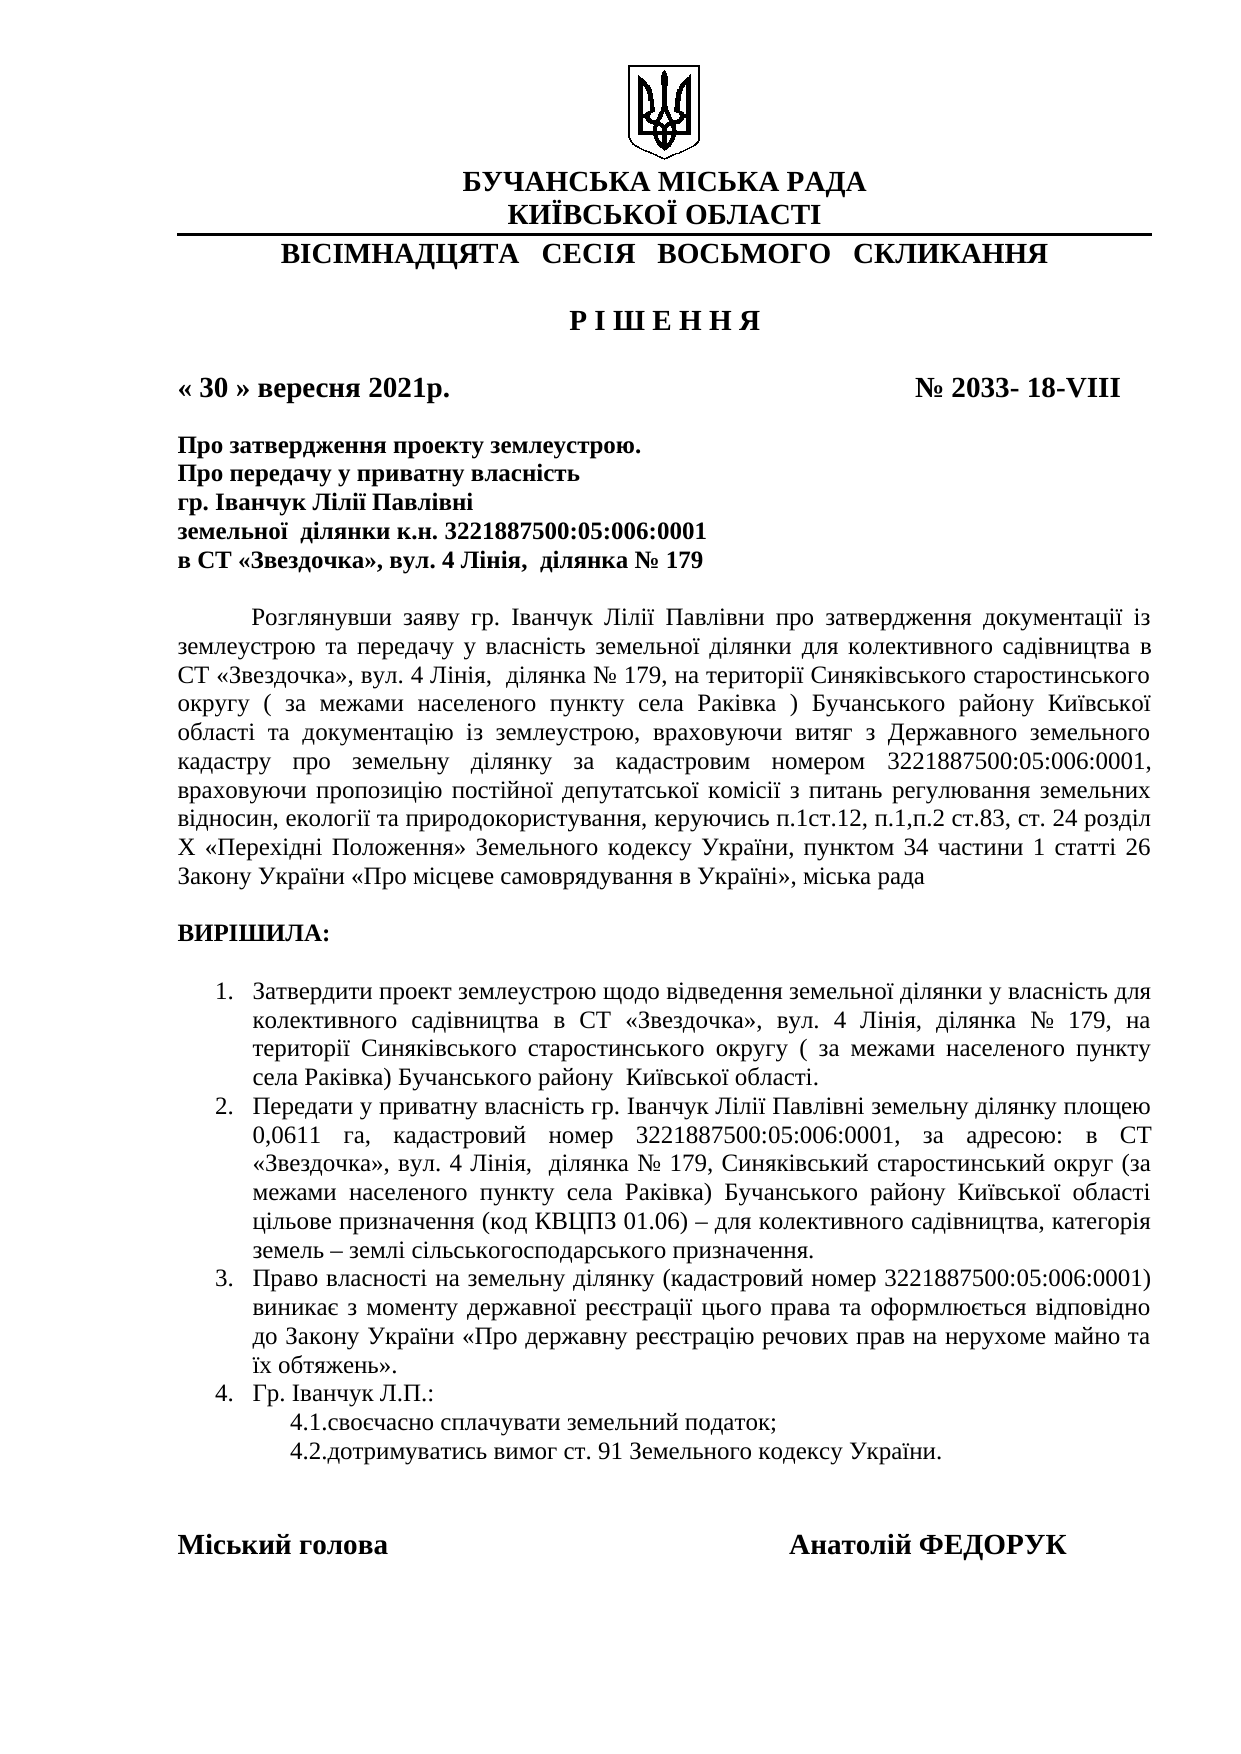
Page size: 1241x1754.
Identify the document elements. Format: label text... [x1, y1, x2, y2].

text БУЧАНСЬКА МІСЬКА РАДА [177, 164, 1152, 197]
text земельної ділянки к.н. 3221887500:05:006:0001 [177, 516, 1152, 545]
text в СТ «Звездочка», вул. 4 Лінія, ділянка № 179 [177, 545, 1152, 573]
list Гр. Іванчук Л.П.: [215, 1378, 1152, 1407]
list Затвердити проект землеустрою щодо відведення земельної ділянки у власність для колективного садівництва в СТ «Звездочка», вул. 4 Лінія, ділянка № 179, на території Синяківського старостинського округу ( за межами населеного пункту села Раківка) Бучанського району Київської області. [215, 976, 1152, 1091]
text Міський голова Анатолій ФЕДОРУК [177, 1527, 1152, 1561]
text Розглянувши заяву гр. Іванчук Лілії Павлівни про затвердження документації із землеустрою та передачу у власність земельної ділянки для колективного садівництва в СТ «Звездочка», вул. 4 Лінія, ділянка № 179, на території Синяківського старостинського округу ( за межами населеного пункту села Раківка ) Бучанського району Київської області та документацію із землеустрою, враховуючи витяг з Державного земельного кадастру про земельну ділянку за кадастровим номером 3221887500:05:006:0001, враховуючи пропозицію постійної депутатської комісії з питань регулювання земельних відносин, екології та природокористування, керуючись п.1ст.12, п.1,п.2 ст.83, ст. 24 розділ Х «Перехідні Положення» Земельного кодексу України, пунктом 34 частини 1 статті 26 Закону України «Про місцеве самоврядування в Україні», міська рада [177, 602, 1152, 890]
text 4.2.дотримуватись вимог ст. 91 Земельного кодексу України. [290, 1436, 1152, 1465]
text Р І Ш Е Н Н Я [177, 303, 1152, 337]
text КИЇВСЬКОЇ ОБЛАСТІ [177, 197, 1152, 233]
list Передати у приватну власність гр. Іванчук Лілії Павлівні земельну ділянку площею 0,0611 га, кадастровий номер 3221887500:05:006:0001, за адресою: в СТ «Звездочка», вул. 4 Лінія, ділянка № 179, Синяківський старостинський округ (за межами населеного пункту села Раківка) Бучанського району Київської області цільове призначення (код КВЦПЗ 01.06) – для колективного садівництва, категорія земель – землі сільськогосподарського призначення. [215, 1091, 1152, 1263]
list Право власності на земельну ділянку (кадастровий номер 3221887500:05:006:0001) виникає з моменту державної реєстрації цього права та оформлюється відповідно до Закону України «Про державну реєстрацію речових прав на нерухоме майно та їх обтяжень». [215, 1263, 1152, 1378]
text « 30 » вересня 2021р. № 2033- 18-VІІІ [177, 370, 1152, 404]
text Про передачу у приватну власність [177, 458, 1152, 487]
text ВИРІШИЛА: [177, 918, 1152, 947]
text гр. Іванчук Лілії Павлівні [177, 487, 1152, 516]
text Про затвердження проекту землеустрою. [177, 430, 1152, 458]
text ВІСІМНАДЦЯТА СЕСІЯ ВОСЬМОГО СКЛИКАННЯ [177, 236, 1152, 270]
text 4.1.своєчасно сплачувати земельний податок; [290, 1407, 1152, 1436]
